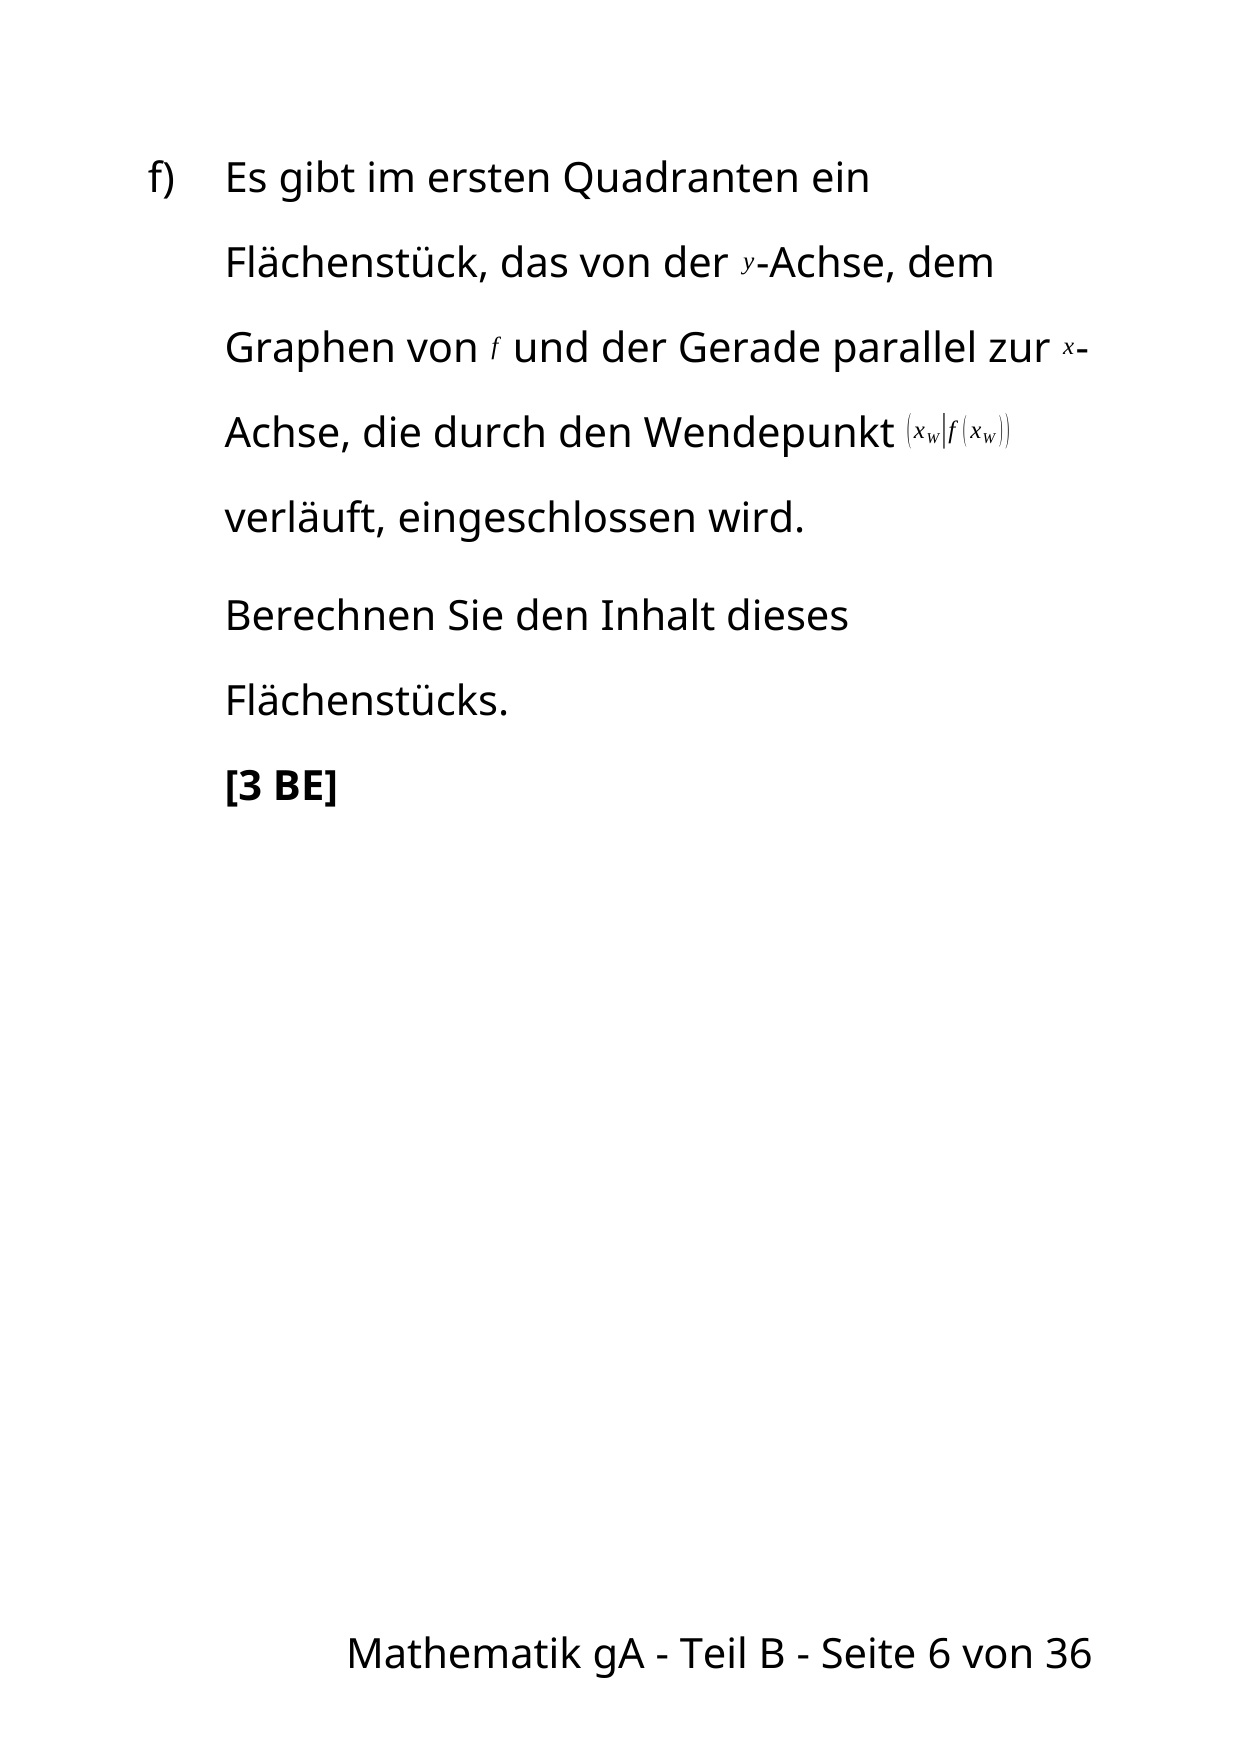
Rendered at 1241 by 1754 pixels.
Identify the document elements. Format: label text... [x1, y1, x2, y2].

list Berechnen Sie den Inhalt dieses Flächenstücks. [3 BE] [224, 586, 1093, 813]
list f) Es gibt im ersten Quadranten ein Flächenstück, das von der -Achse, dem Graphen von und der Gerade parallel zur -Achse, die durch den Wendepunkt verläuft, eingeschlossen wird. [148, 148, 1093, 545]
